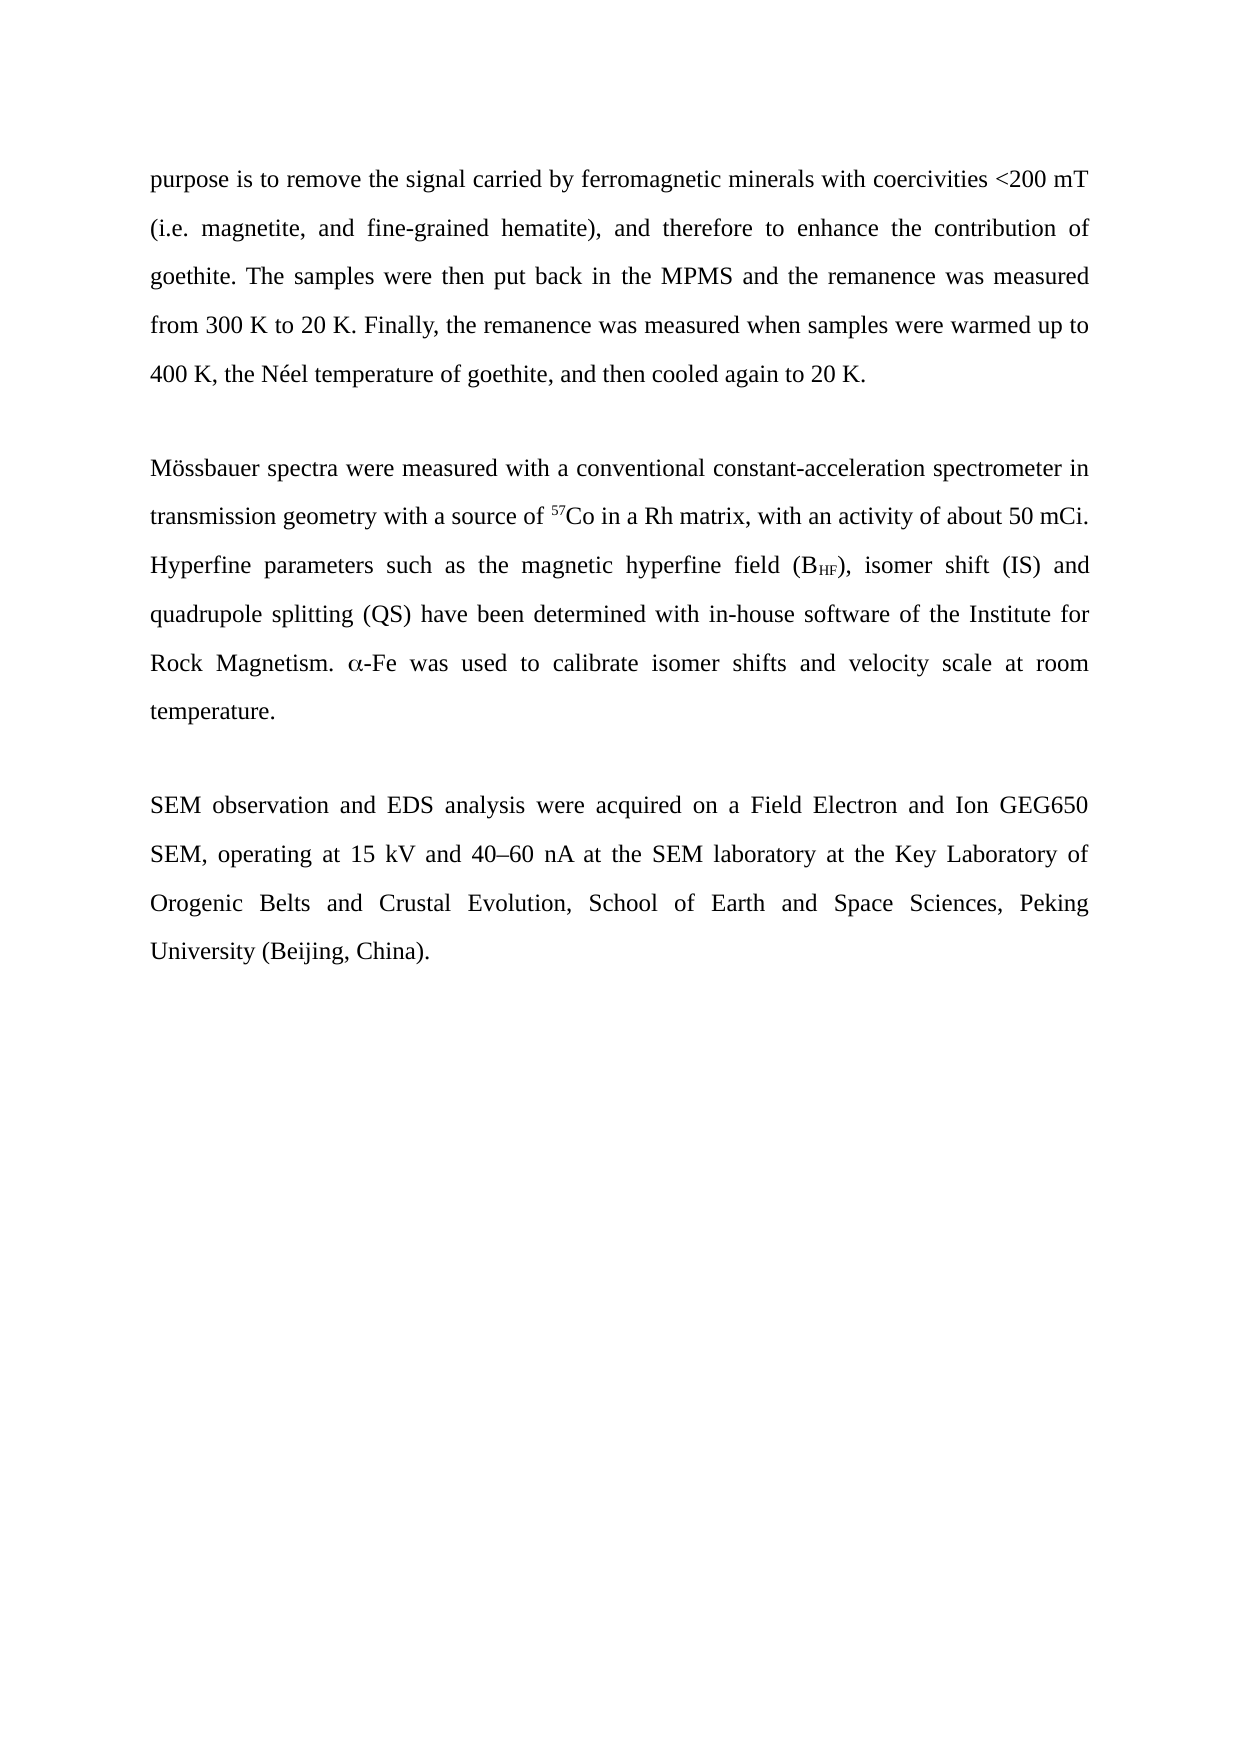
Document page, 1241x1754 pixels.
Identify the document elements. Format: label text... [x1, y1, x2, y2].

text Mössbauer spectra were measured with a conventional constant-acceleration spectrometer in transmission geometry with a source of 57Co in a Rh matrix, with an activity of about 50 mCi. Hyperfine parameters such as the magnetic hyperfine field (BHF), isomer shift (IS) and quadrupole splitting (QS) have been determined with in-house software of the Institute for Rock Magnetism. -Fe was used to calibrate isomer shifts and velocity scale at room temperature. [150, 451, 1090, 727]
text SEM observation and EDS analysis were acquired on a Field Electron and Ion GEG650 SEM, operating at 15 kV and 40–60 nA at the SEM laboratory at the Key Laboratory of Orogenic Belts and Crustal Evolution, School of Earth and Space Sciences, Peking University (Beijing, China). [150, 788, 1090, 967]
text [150, 162, 1090, 389]
